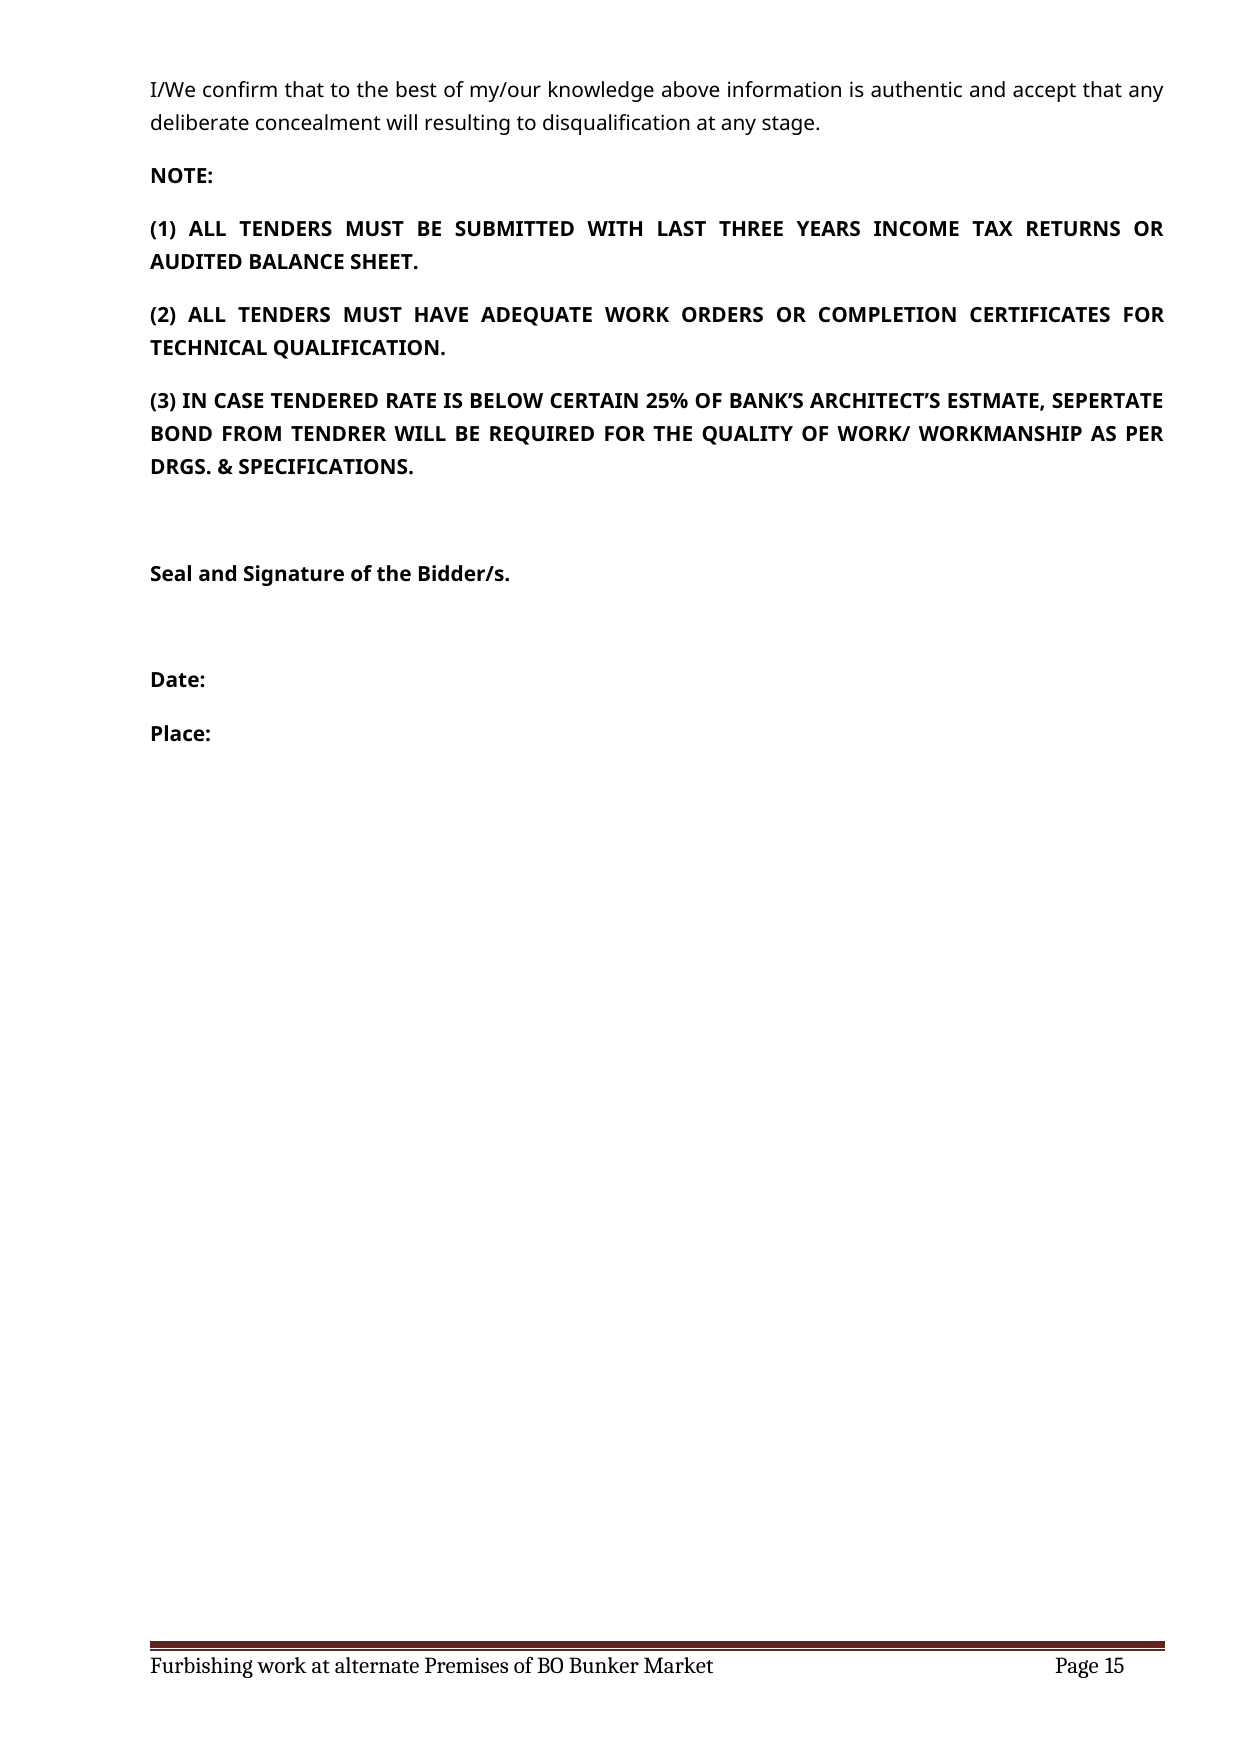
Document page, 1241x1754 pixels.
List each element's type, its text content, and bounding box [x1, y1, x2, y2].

text NOTE: [150, 161, 1165, 189]
text (1) ALL TENDERS MUST BE SUBMITTED WITH LAST THREE YEARS INCOME TAX RETURNS OR AUDITED BALANCE SHEET. [150, 214, 1165, 276]
text I/We confirm that to the best of my/our knowledge above information is authentic and accept that any deliberate concealment will resulting to disqualification at any stage. [150, 75, 1165, 136]
text Place: [150, 719, 1165, 747]
text (3) IN CASE TENDERED RATE IS BELOW CERTAIN 25% OF BANK’S ARCHITECT’S ESTMATE, SEPERTATE BOND FROM TENDRER WILL BE REQUIRED FOR THE QUALITY OF WORK/ WORKMANSHIP AS PER DRGS. & SPECIFICATIONS. [150, 387, 1165, 480]
text Date: [150, 666, 1165, 694]
text (2) ALL TENDERS MUST HAVE ADEQUATE WORK ORDERS OR COMPLETION CERTIFICATES FOR TECHNICAL QUALIFICATION. [150, 301, 1165, 362]
text Seal and Signature of the Bidder/s. [150, 559, 1165, 587]
